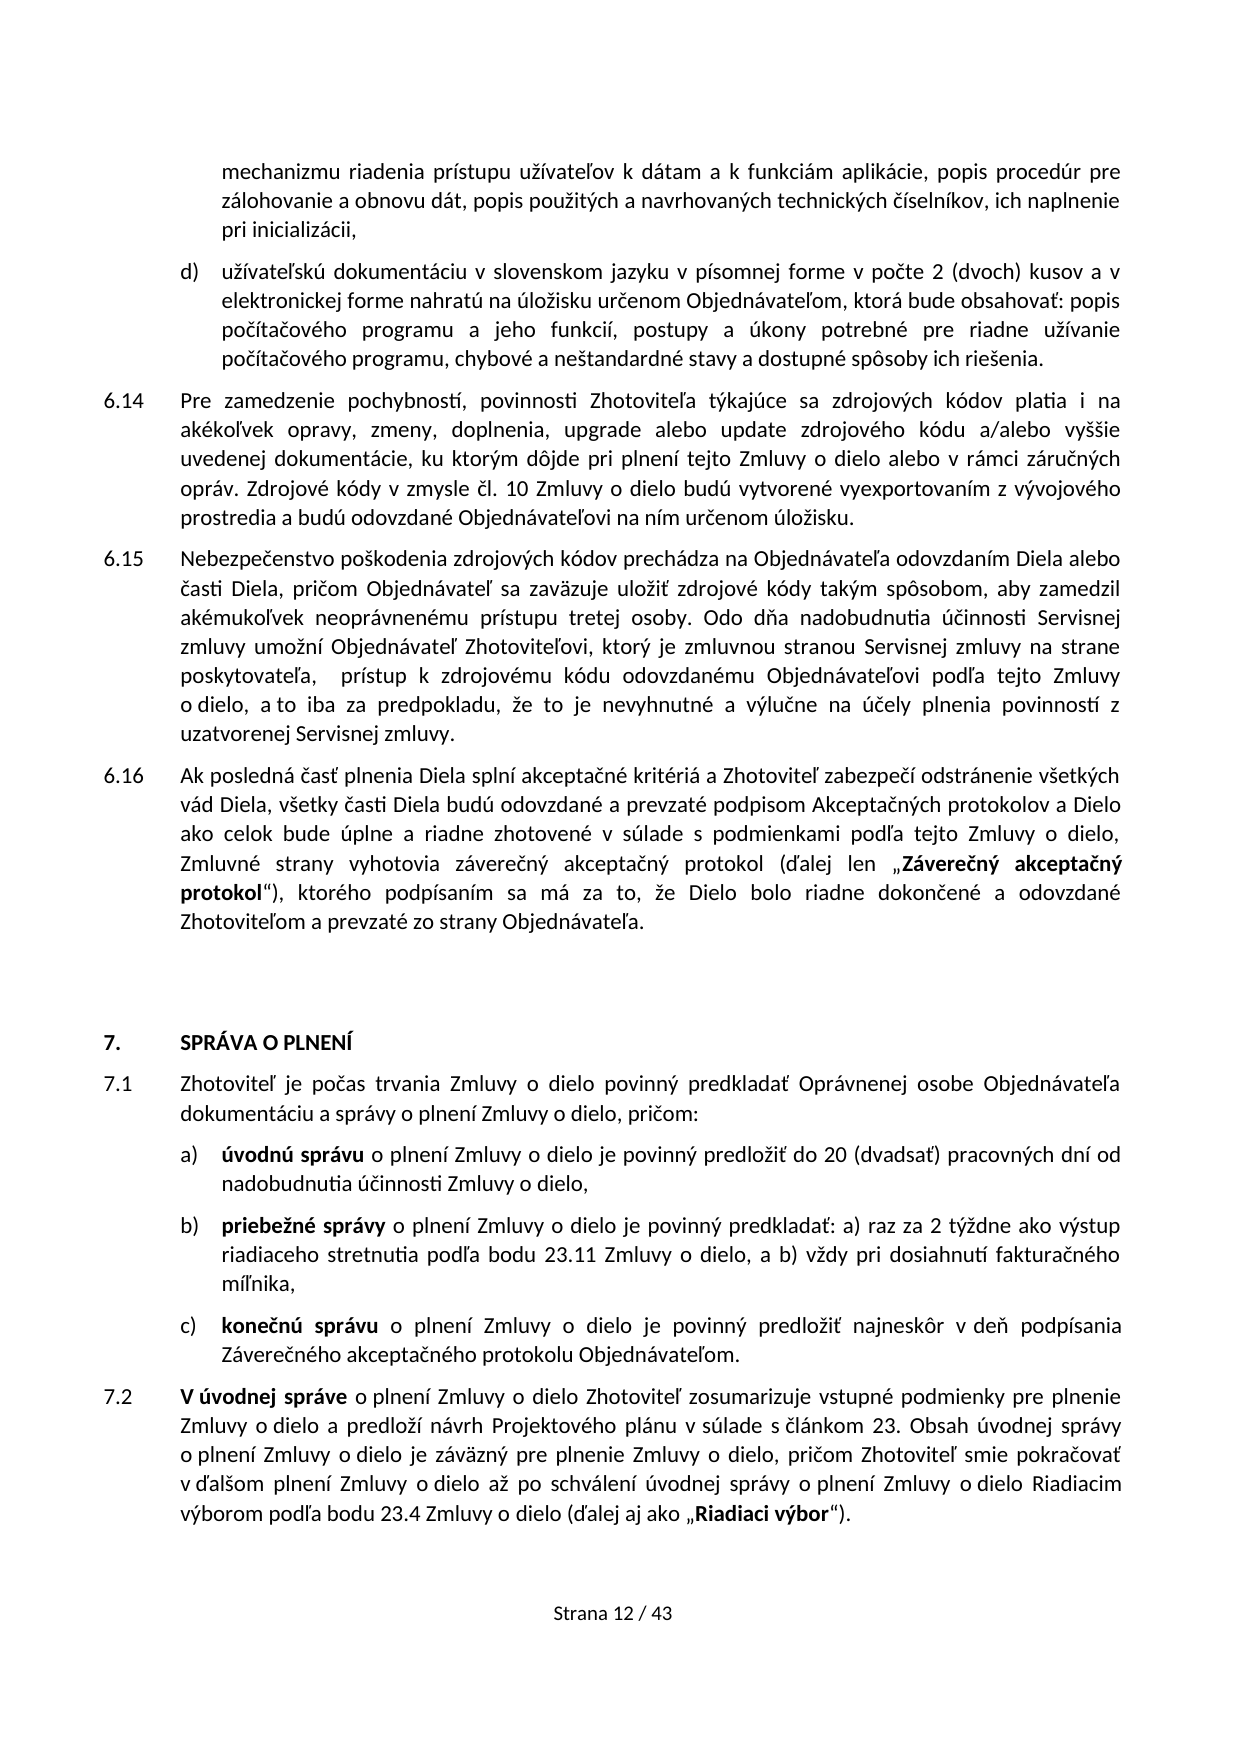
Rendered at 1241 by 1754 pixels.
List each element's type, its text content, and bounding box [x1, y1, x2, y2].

list priebežné správy o plnení Zmluvy o dielo je povinný predkladať: a) raz za 2 týždne ako výstup riadiaceho stretnutia podľa bodu 23.11 Zmluvy o dielo, a b) vždy pri dosiahnutí fakturačného míľnika, [180, 1210, 1122, 1298]
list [180, 156, 1122, 243]
list konečnú správu o plnení Zmluvy o dielo je povinný predložiť najneskôr v deň podpísania Záverečného akceptačného protokolu Objednávateľom. [180, 1310, 1122, 1368]
text Zhotoviteľ je počas trvania Zmluvy o dielo povinný predkladať Oprávnenej osobe Objednávateľa dokumentáciu a správy o plnení Zmluvy o dielo, pričom: [103, 1068, 1122, 1127]
text V úvodnej správe o plnení Zmluvy o dielo Zhotoviteľ zosumarizuje vstupné podmienky pre plnenie Zmluvy o dielo a predloží návrh Projektového plánu v súlade s článkom 23. Obsah úvodnej správy o plnení Zmluvy o dielo je záväzný pre plnenie Zmluvy o dielo, pričom Zhotoviteľ smie pokračovať v ďalšom plnení Zmluvy o dielo až po schválení úvodnej správy o plnení Zmluvy o dielo Riadiacim výborom podľa bodu 23.4 Zmluvy o dielo (ďalej aj ako „Riadiaci výbor“). [103, 1381, 1122, 1527]
text SPRÁVA O PLNENÍ [103, 1027, 1122, 1056]
text Pre zamedzenie pochybností, povinnosti Zhotoviteľa týkajúce sa zdrojových kódov platia i na akékoľvek opravy, zmeny, doplnenia, upgrade alebo update zdrojového kódu a/alebo vyššie uvedenej dokumentácie, ku ktorým dôjde pri plnení tejto Zmluvy o dielo alebo v rámci záručných opráv. Zdrojové kódy v zmysle čl. 10 Zmluvy o dielo budú vytvorené vyexportovaním z vývojového prostredia a budú odovzdané Objednávateľovi na ním určenom úložisku. [103, 385, 1122, 531]
list užívateľskú dokumentáciu v slovenskom jazyku v písomnej forme v počte 2 (dvoch) kusov a v elektronickej forme nahratú na úložisku určenom Objednávateľom, ktorá bude obsahovať: popis počítačového programu a jeho funkcií, postupy a úkony potrebné pre riadne užívanie počítačového programu, chybové a neštandardné stavy a dostupné spôsoby ich riešenia. [180, 256, 1122, 373]
text Nebezpečenstvo poškodenia zdrojových kódov prechádza na Objednávateľa odovzdaním Diela alebo časti Diela, pričom Objednávateľ sa zaväzuje uložiť zdrojové kódy takým spôsobom, aby zamedzil akémukoľvek neoprávnenému prístupu tretej osoby. Odo dňa nadobudnutia účinnosti Servisnej zmluvy umožní Objednávateľ Zhotoviteľovi, ktorý je zmluvnou stranou Servisnej zmluvy na strane poskytovateľa, prístup k zdrojovému kódu odovzdanému Objednávateľovi podľa tejto Zmluvy o dielo, a to iba za predpokladu, že to je nevyhnutné a výlučne na účely plnenia povinností z uzatvorenej Servisnej zmluvy. [103, 543, 1122, 748]
text Ak posledná časť plnenia Diela splní akceptačné kritériá a Zhotoviteľ zabezpečí odstránenie všetkých vád Diela, všetky časti Diela budú odovzdané a prevzaté podpisom Akceptačných protokolov a Dielo ako celok bude úplne a riadne zhotovené v súlade s podmienkami podľa tejto Zmluvy o dielo, Zmluvné strany vyhotovia záverečný akceptačný protokol (ďalej len „Záverečný akceptačný protokol“), ktorého podpísaním sa má za to, že Dielo bolo riadne dokončené a odovzdané Zhotoviteľom a prevzaté zo strany Objednávateľa. [103, 760, 1122, 935]
list úvodnú správu o plnení Zmluvy o dielo je povinný predložiť do 20 (dvadsať) pracovných dní od nadobudnutia účinnosti Zmluvy o dielo, [180, 1139, 1122, 1198]
